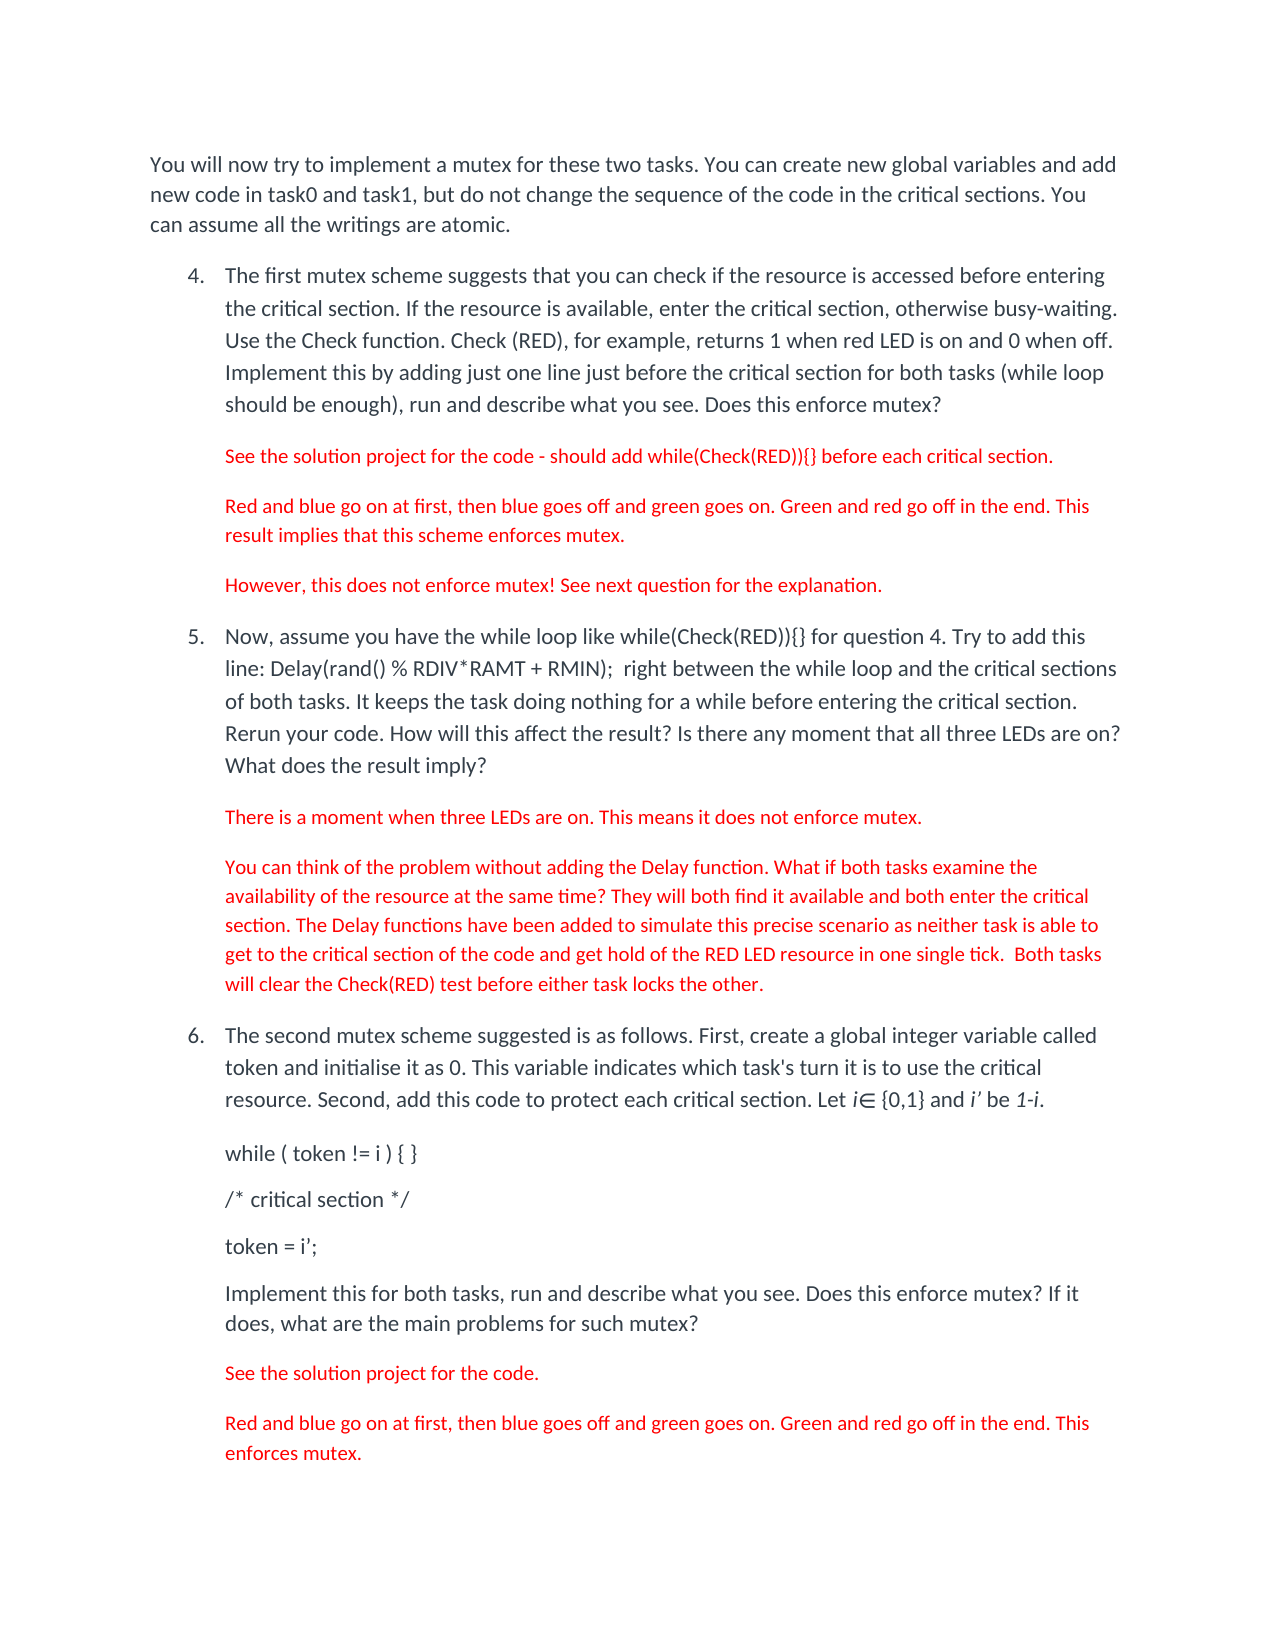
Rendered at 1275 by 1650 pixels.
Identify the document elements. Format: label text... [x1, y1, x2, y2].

text See the solution project for the code. [225, 1361, 1125, 1386]
text Implement this for both tasks, run and describe what you see. Does this enforce mutex? If it does, what are the main problems for such mutex? [225, 1279, 1125, 1337]
text You will now try to implement a mutex for these two tasks. You can create new global variables and add new code in task0 and task1, but do not change the sequence of the code in the critical sections. You can assume all the writings are atomic. [150, 150, 1125, 238]
list Now, assume you have the while loop like while(Check(RED)){} for question 4. Try to add this line: Delay(rand() % RDIV*RAMT + RMIN); right between the while loop and the critical sections of both tasks. It keeps the task doing nothing for a while before entering the critical section. Rerun your code. How will this affect the result? Is there any moment that all three LEDs are on? What does the result imply? [187, 622, 1125, 779]
text However, this does not enforce mutex! See next question for the explanation. [225, 572, 1125, 598]
text You can think of the problem without adding the Delay function. What if both tasks examine the availability of the resource at the same time? They will both find it available and both enter the critical section. The Delay functions have been added to simulate this precise scenario as neither task is able to get to the critical section of the code and get hold of the RED LED resource in one single tick. Both tasks will clear the Check(RED) test before either task locks the other. [225, 854, 1125, 996]
text while ( token != i ) { } [225, 1139, 1125, 1167]
text There is a moment when three LEDs are on. This means it does not enforce mutex. [225, 804, 1125, 829]
text Red and blue go on at first, then blue goes off and green goes on. Green and red go off in the end. This result implies that this scheme enforces mutex. [225, 493, 1125, 548]
text token = i’; [225, 1232, 1125, 1260]
text /* critical section */ [225, 1186, 1125, 1213]
text Red and blue go on at first, then blue goes off and green goes on. Green and red go off in the end. This enforces mutex. [225, 1411, 1125, 1465]
list The second mutex scheme suggested is as follows. First, create a global integer variable called token and initialise it as 0. This variable indicates which task's turn it is to use the critical resource. Second, add this code to protect each critical section. Let i∈ {0,1} and i’ be 1-i. [187, 1021, 1125, 1114]
text See the solution project for the code - should add while(Check(RED)){} before each critical section. [225, 443, 1125, 469]
list The first mutex scheme suggests that you can check if the resource is accessed before entering the critical section. If the resource is available, enter the critical section, otherwise busy-waiting. Use the Check function. Check (RED), for example, returns 1 when red LED is on and 0 when off. Implement this by adding just one line just before the critical section for both tasks (while loop should be enough), run and describe what you see. Does this enforce mutex? [187, 261, 1125, 418]
